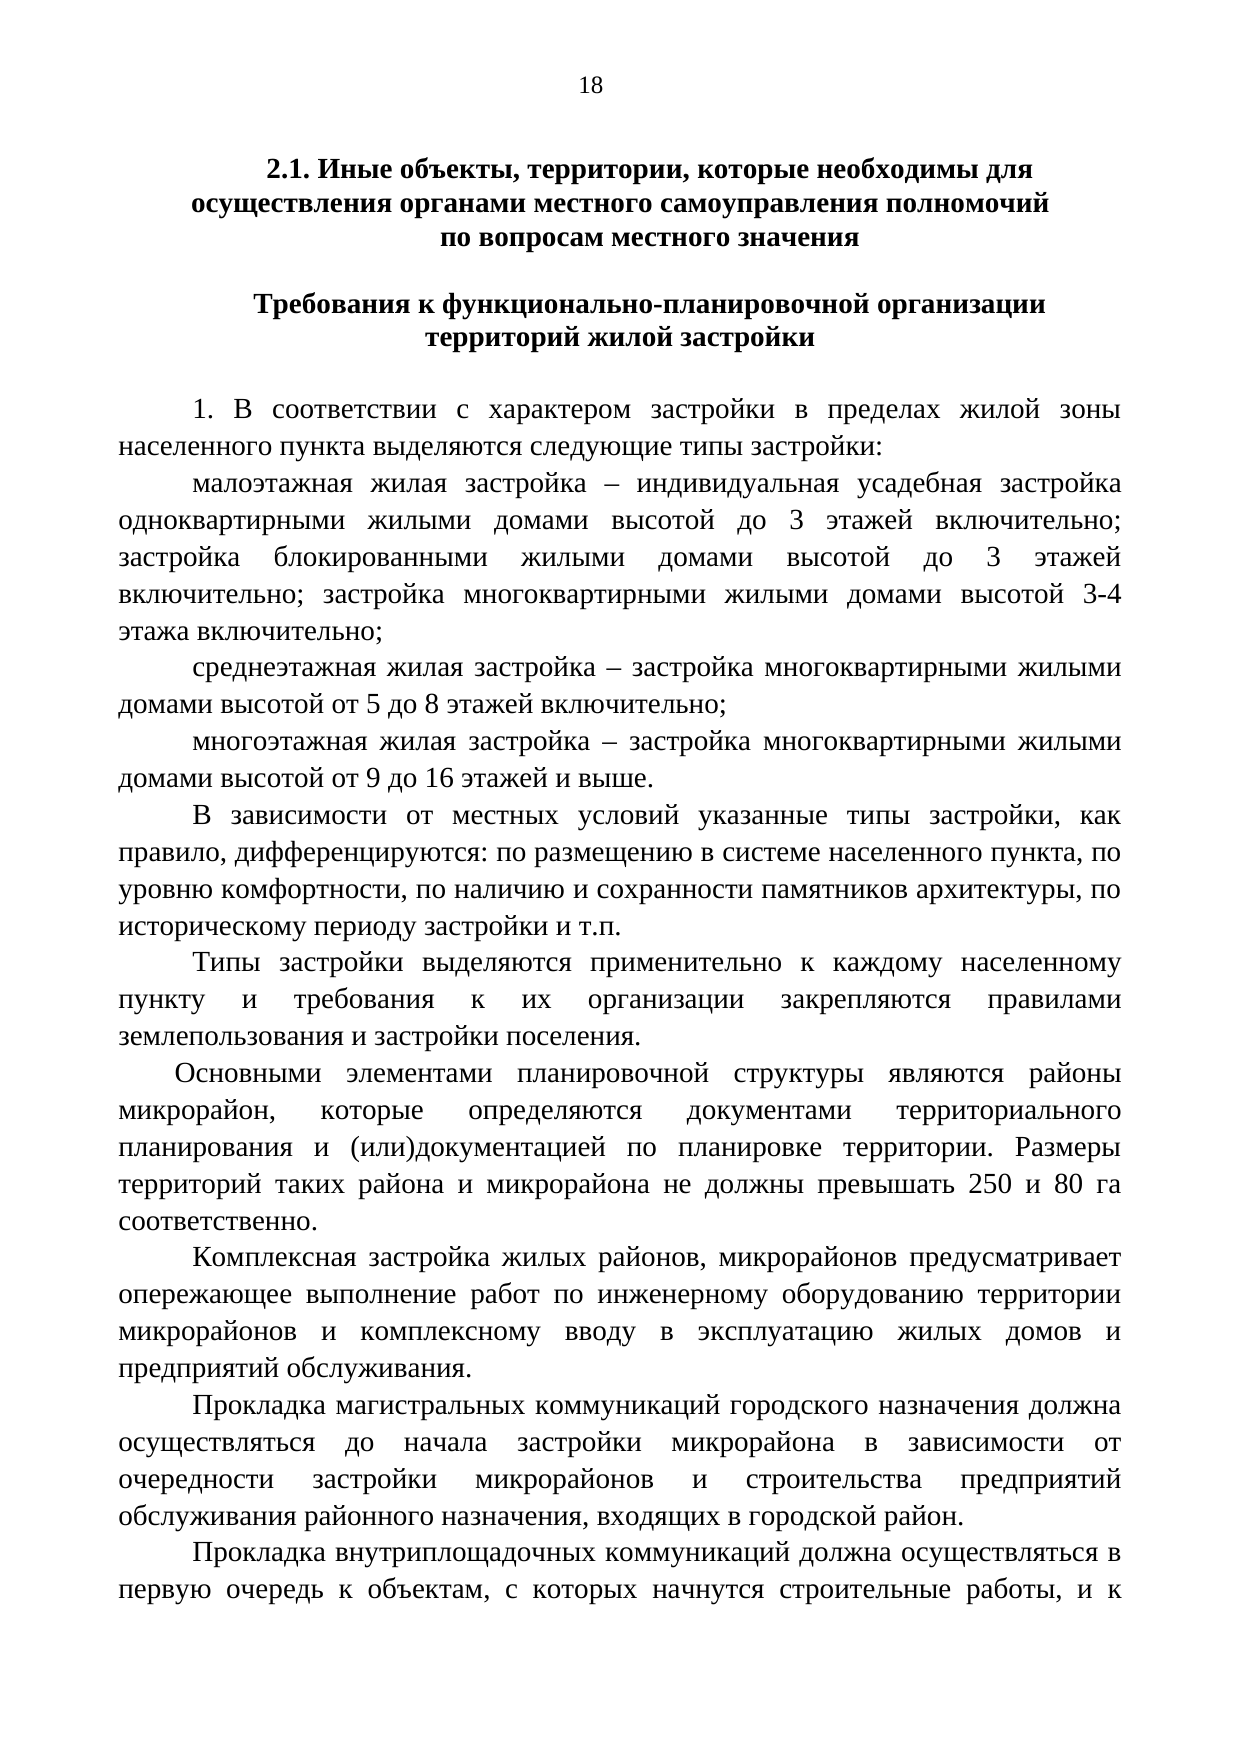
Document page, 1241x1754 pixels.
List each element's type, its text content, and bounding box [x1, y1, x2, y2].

text многоэтажная жилая застройка – застройка многоквартирными жилыми домами высотой от 9 до 16 этажей и выше. [118, 723, 1122, 794]
text малоэтажная жилая застройка – индивидуальная усадебная застройка одноквартирными жилыми домами высотой до 3 этажей включительно; застройка блокированными жилыми домами высотой до 3 этажей включительно; застройка многоквартирными жилыми домами высотой 3-4 этажа включительно; [118, 465, 1122, 646]
text Комплексная застройка жилых районов, микрорайонов предусматривает опережающее выполнение работ по инженерному оборудованию территории микрорайонов и комплексному вводу в эксплуатацию жилых домов и предприятий обслуживания. [118, 1239, 1122, 1384]
text Прокладка магистральных коммуникаций городского назначения должна осуществляться до начала застройки микрорайона в зависимости от очередности застройки микрорайонов и строительства предприятий обслуживания районного назначения, входящих в городской район. [118, 1387, 1122, 1531]
text Требования к функционально-планировочной организации территорий жилой застройки [118, 286, 1122, 353]
text Основными элементами планировочной структуры являются районы микрорайон, которые определяются документами территориального планирования и (или)документацией по планировке территории. Размеры территорий таких района и микрорайона не должны превышать 250 и 80 га соответственно. [118, 1055, 1122, 1236]
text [118, 1534, 1122, 1605]
text 1. В соответствии с характером застройки в пределах жилой зоны населенного пункта выделяются следующие типы застройки: [118, 391, 1122, 462]
text В зависимости от местных условий указанные типы застройки, как правило, дифференцируются: по размещению в системе населенного пункта, по уровню комфортности, по наличию и сохранности памятников архитектуры, по историческому периоду застройки и т.п. [118, 797, 1122, 941]
text среднеэтажная жилая застройка – застройка многоквартирными жилыми домами высотой от 5 до 8 этажей включительно; [118, 649, 1122, 720]
text 2.1. Иные объекты, территории, которые необходимы для осуществления органами местного самоуправления полномочий [118, 152, 1122, 219]
text Типы застройки выделяются применительно к каждому населенному пункту и требования к их организации закрепляются правилами землепользования и застройки поселения. [118, 944, 1122, 1052]
text по вопросам местного значения [118, 219, 1122, 252]
